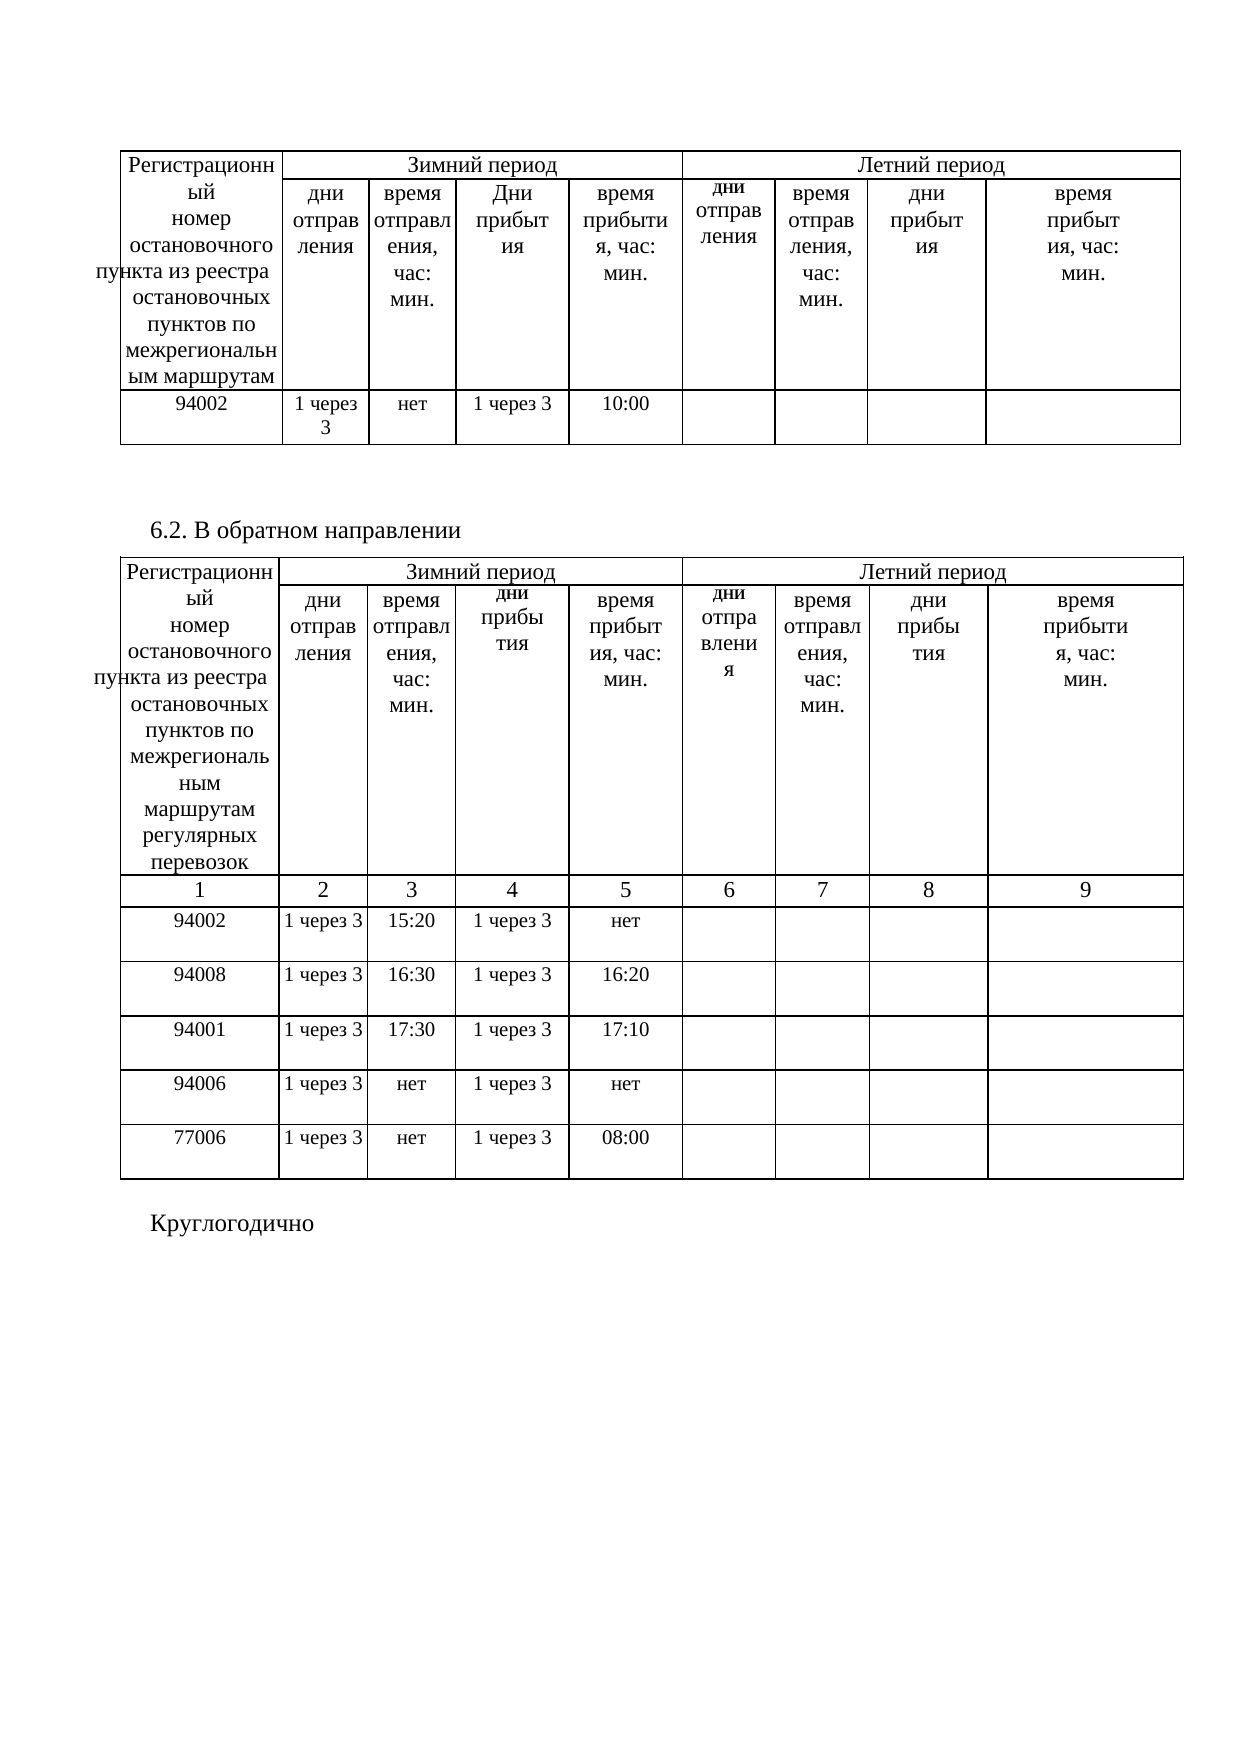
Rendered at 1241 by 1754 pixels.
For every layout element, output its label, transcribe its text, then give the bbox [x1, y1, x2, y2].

table_cell 1 через 3 [456, 1017, 568, 1069]
table_cell ДНИ отпра влени я [683, 586, 775, 874]
table_cell нет [368, 1071, 455, 1124]
table_cell 16:20 [570, 962, 682, 1015]
table_cell нет [570, 908, 682, 961]
table_cell 16:30 [368, 962, 455, 1015]
table_header Регистрационный номер остановочного пункта из реестра остановочных пунктов по межрегиональным маршрутам регулярных перевозок [121, 558, 278, 874]
table_cell [870, 1071, 987, 1124]
table_cell [870, 1017, 987, 1069]
table_cell 4 [456, 876, 568, 906]
table_cell 8 [870, 876, 987, 906]
table_cell время прибыт ия, час: мин. [570, 586, 682, 874]
table_cell дни отправ ления [280, 586, 367, 874]
table_cell дни прибы тия [870, 586, 987, 874]
table_cell 1 через 3 [456, 1125, 568, 1178]
table_cell 3 [368, 876, 455, 906]
table_cell 94008 [121, 962, 278, 1015]
table_cell 1 через 3 [456, 908, 568, 961]
table_cell 1 через 3 [456, 1071, 568, 1124]
table_cell 10:00 [570, 391, 682, 444]
table_cell [989, 908, 1183, 961]
table_cell 77006 [121, 1125, 278, 1178]
table_cell 17:10 [570, 1017, 682, 1069]
table_cell 1 через 3 [280, 1125, 367, 1178]
table_cell [987, 391, 1180, 444]
table_cell ДНИ отправ ления [683, 180, 774, 389]
table_cell 6 [683, 876, 775, 906]
table_cell 1 через 3 [283, 391, 368, 444]
table_cell 08:00 [570, 1125, 682, 1178]
table_cell время отправл ения, час: мин. [776, 586, 869, 874]
table_cell [776, 1125, 869, 1178]
table_cell нет [370, 391, 455, 444]
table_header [121, 152, 282, 389]
table_cell [989, 962, 1183, 1015]
table_cell 5 [570, 876, 682, 906]
table_cell [683, 962, 775, 1015]
table_cell [989, 1071, 1183, 1124]
table_cell время прибыт ия, час: мин. [987, 180, 1180, 389]
table_cell 17:30 [368, 1017, 455, 1069]
table_cell [989, 1017, 1183, 1069]
table_cell 1 [121, 876, 278, 906]
table_cell нет [570, 1071, 682, 1124]
table_header Летний период [683, 558, 1183, 584]
table_cell [776, 391, 867, 444]
table_cell время отправл ения, час: мин. [368, 586, 455, 874]
table_cell нет [368, 1125, 455, 1178]
table_cell [683, 1017, 775, 1069]
table_cell [776, 962, 869, 1015]
table_cell 1 через 3 [280, 1071, 367, 1124]
table_cell [870, 1125, 987, 1178]
table_cell время прибыти я, час: мин. [570, 180, 682, 389]
table_cell [683, 908, 775, 961]
table_cell 9 [989, 876, 1183, 906]
table_cell 1 через 3 [280, 908, 367, 961]
table_cell 1 через 3 [456, 962, 568, 1015]
table_cell [870, 962, 987, 1015]
table_cell [683, 391, 774, 444]
table_header Зимний период [280, 558, 682, 584]
table_cell 94006 [121, 1071, 278, 1124]
table_cell 1 через 3 [280, 962, 367, 1015]
table_cell 15:20 [368, 908, 455, 961]
table_cell 94002 [121, 908, 278, 961]
table_header Зимний период [283, 152, 682, 178]
text 6.2. В обратном направлении [150, 515, 1090, 544]
table_cell ДНИ прибы тия [456, 586, 568, 874]
text Круглогодично [150, 1208, 1090, 1237]
table_cell 2 [280, 876, 367, 906]
table_cell [683, 1071, 775, 1124]
table_cell [989, 1125, 1183, 1178]
table_cell Дни прибыт ия [457, 180, 568, 389]
table_cell [776, 1071, 869, 1124]
table_cell [683, 1125, 775, 1178]
table_header Летний период [683, 152, 1180, 178]
table_cell дни прибыт ия [868, 180, 985, 389]
table_cell 94001 [121, 1017, 278, 1069]
table_cell время прибыти я, час: мин. [989, 586, 1183, 874]
table_cell 1 через 3 [280, 1017, 367, 1069]
table_cell 7 [776, 876, 869, 906]
table_cell дни отправ ления [283, 180, 368, 389]
table_cell [870, 908, 987, 961]
table_cell [776, 1017, 869, 1069]
table_cell 1 через 3 [457, 391, 568, 444]
table_cell 94002 [121, 391, 282, 444]
table_cell время отправл ения, час: мин. [370, 180, 455, 389]
table_cell время отправ ления, час: мин. [776, 180, 867, 389]
table_cell [868, 391, 985, 444]
table_cell [776, 908, 869, 961]
